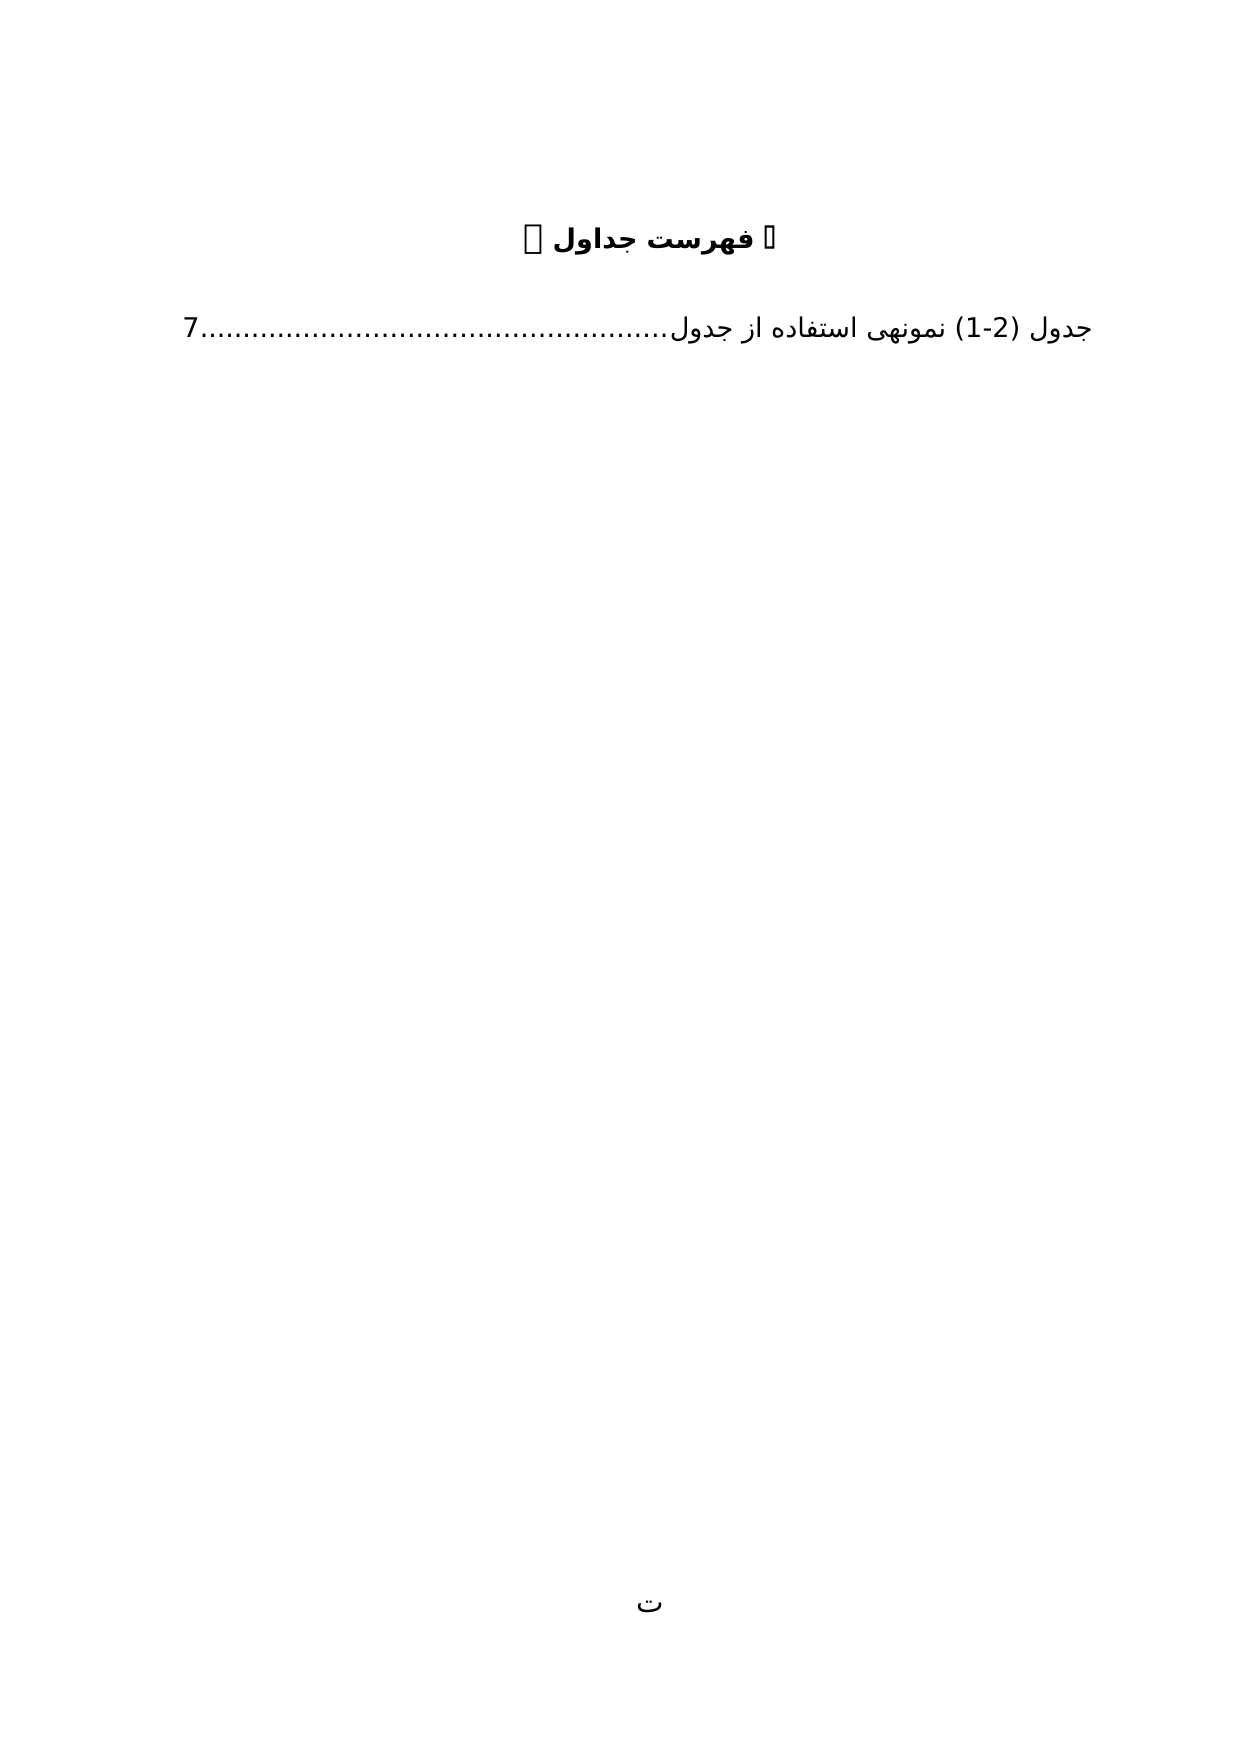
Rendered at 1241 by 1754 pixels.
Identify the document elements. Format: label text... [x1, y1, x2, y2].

title فهرست جداول [207, 217, 1092, 256]
text جدول (2-1) نمونهی استفاده از جدول 7 [207, 313, 1092, 344]
